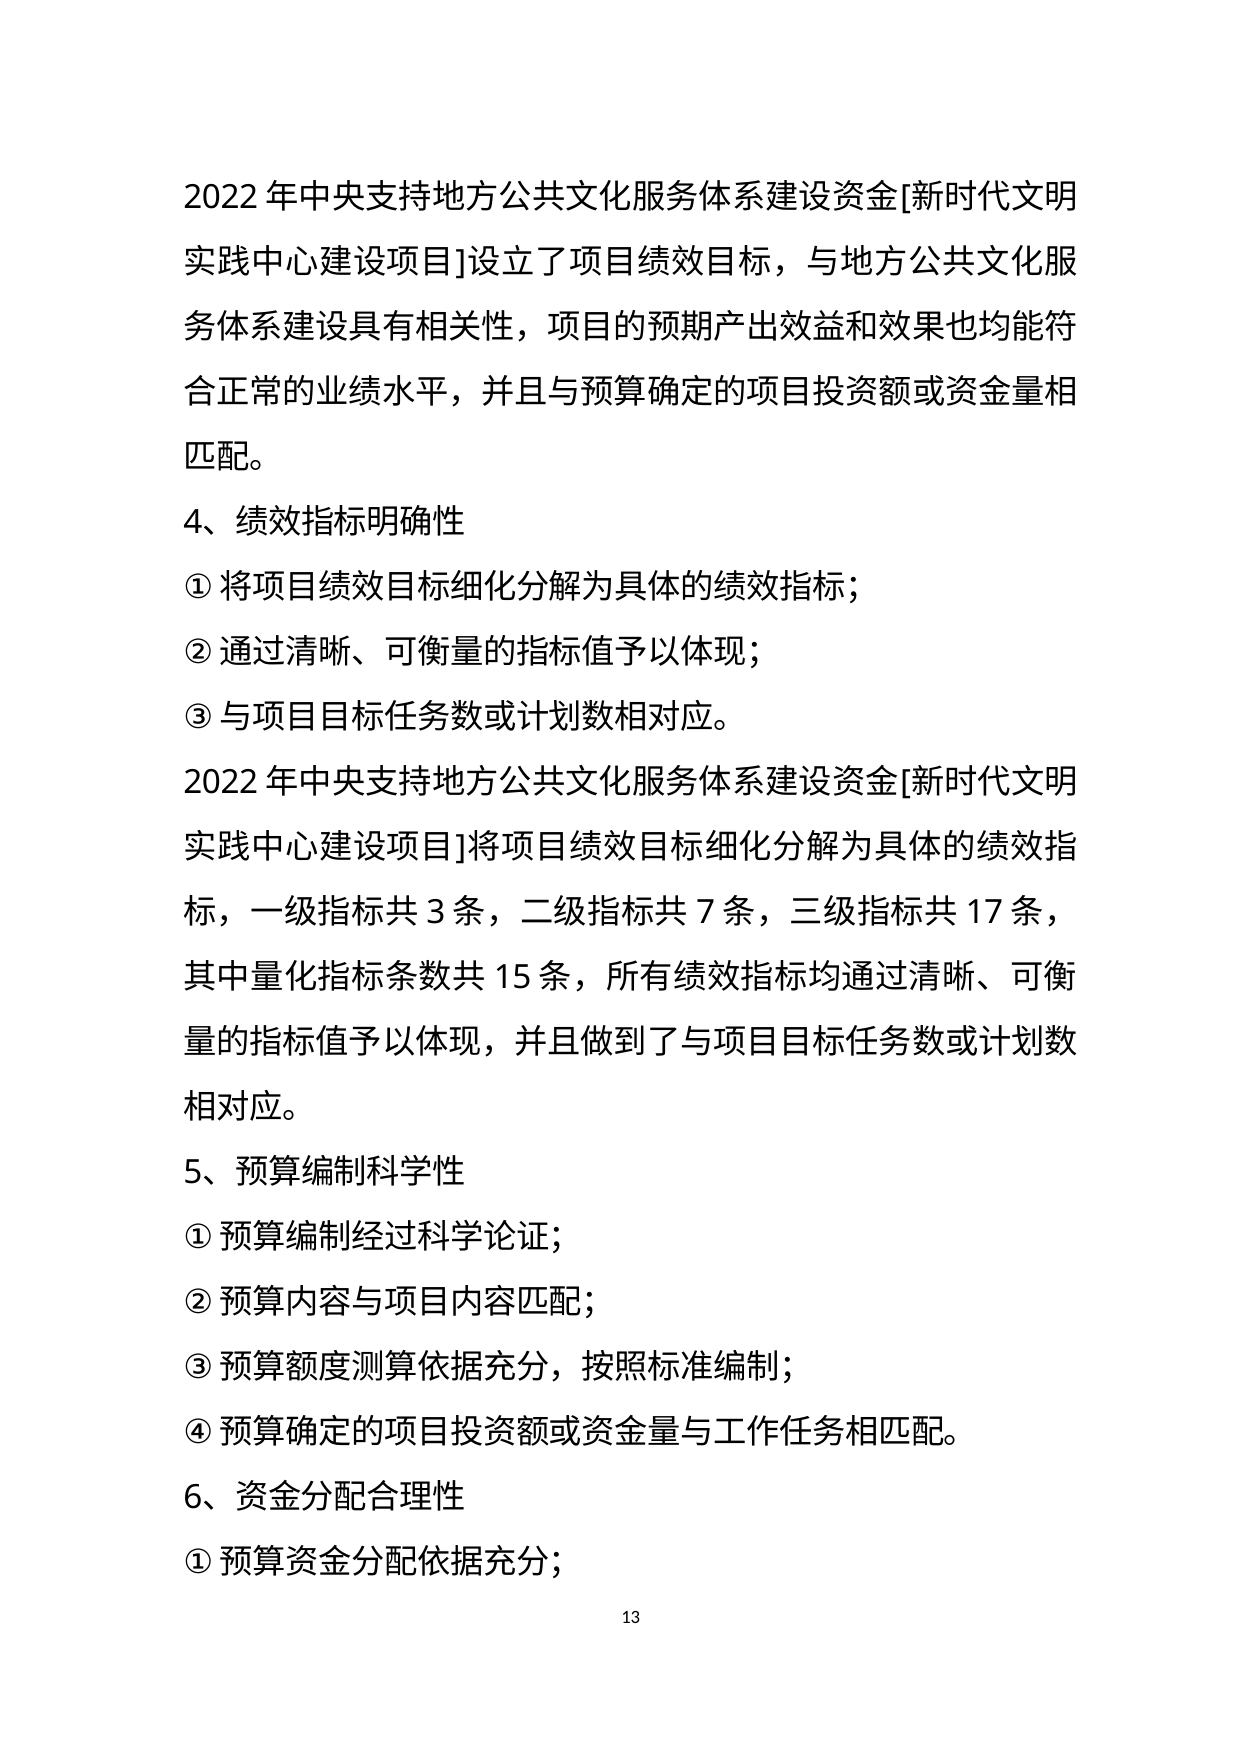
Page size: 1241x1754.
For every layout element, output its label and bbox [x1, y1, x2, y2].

text [183, 162, 1078, 1592]
